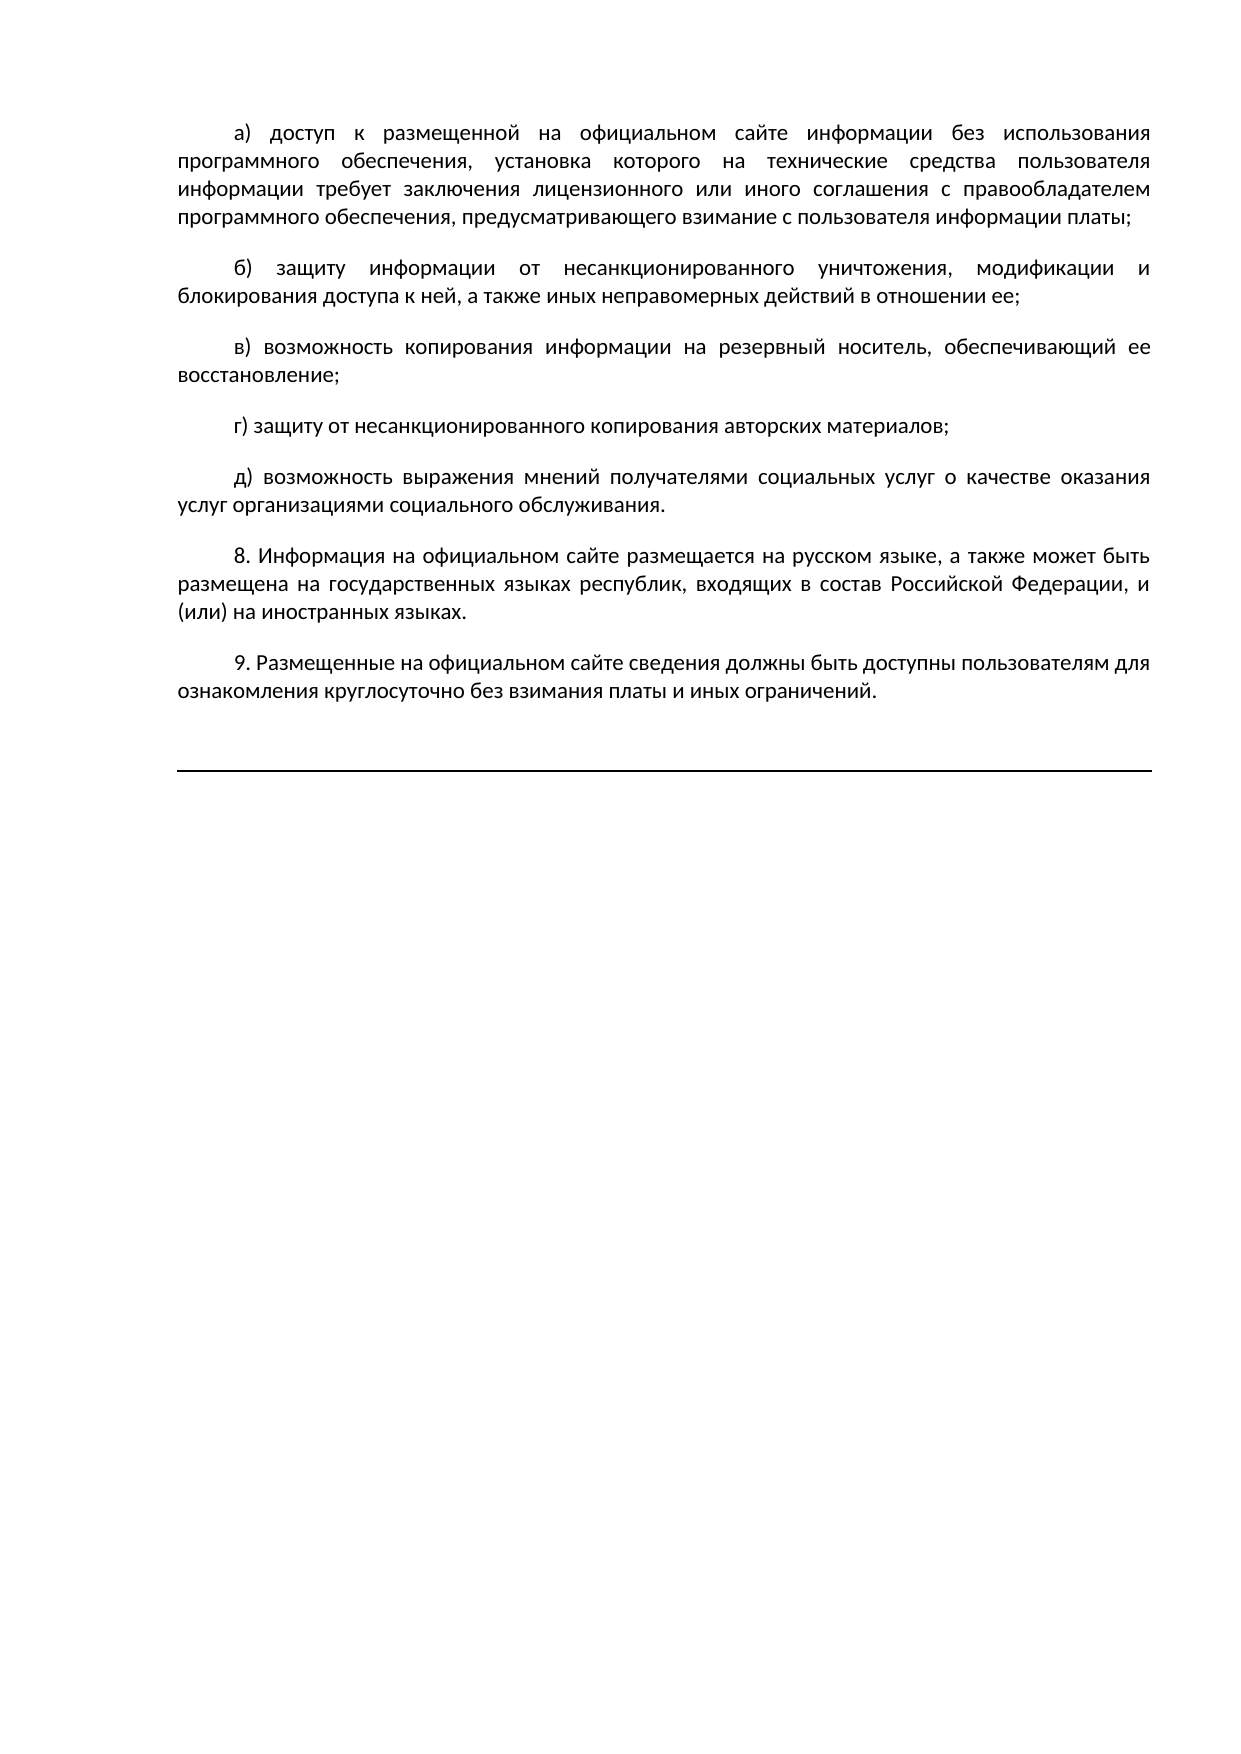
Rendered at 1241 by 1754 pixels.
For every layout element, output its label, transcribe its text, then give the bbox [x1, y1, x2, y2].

text 8. Информация на официальном сайте размещается на русском языке, а также может быть размещена на государственных языках республик, входящих в состав Российской Федерации, и (или) на иностранных языках. [177, 541, 1152, 625]
text г) защиту от несанкционированного копирования авторских материалов; [177, 411, 1152, 439]
text б) защиту информации от несанкционированного уничтожения, модификации и блокирования доступа к ней, а также иных неправомерных действий в отношении ее; [177, 253, 1152, 309]
text 9. Размещенные на официальном сайте сведения должны быть доступны пользователям для ознакомления круглосуточно без взимания платы и иных ограничений. [177, 648, 1152, 704]
text а) доступ к размещенной на официальном сайте информации без использования программного обеспечения, установка которого на технические средства пользователя информации требует заключения лицензионного или иного соглашения с правообладателем программного обеспечения, предусматривающего взимание с пользователя информации платы; [177, 118, 1152, 230]
text в) возможность копирования информации на резервный носитель, обеспечивающий ее восстановление; [177, 332, 1152, 388]
text д) возможность выражения мнений получателями социальных услуг о качестве оказания услуг организациями социального обслуживания. [177, 462, 1152, 518]
